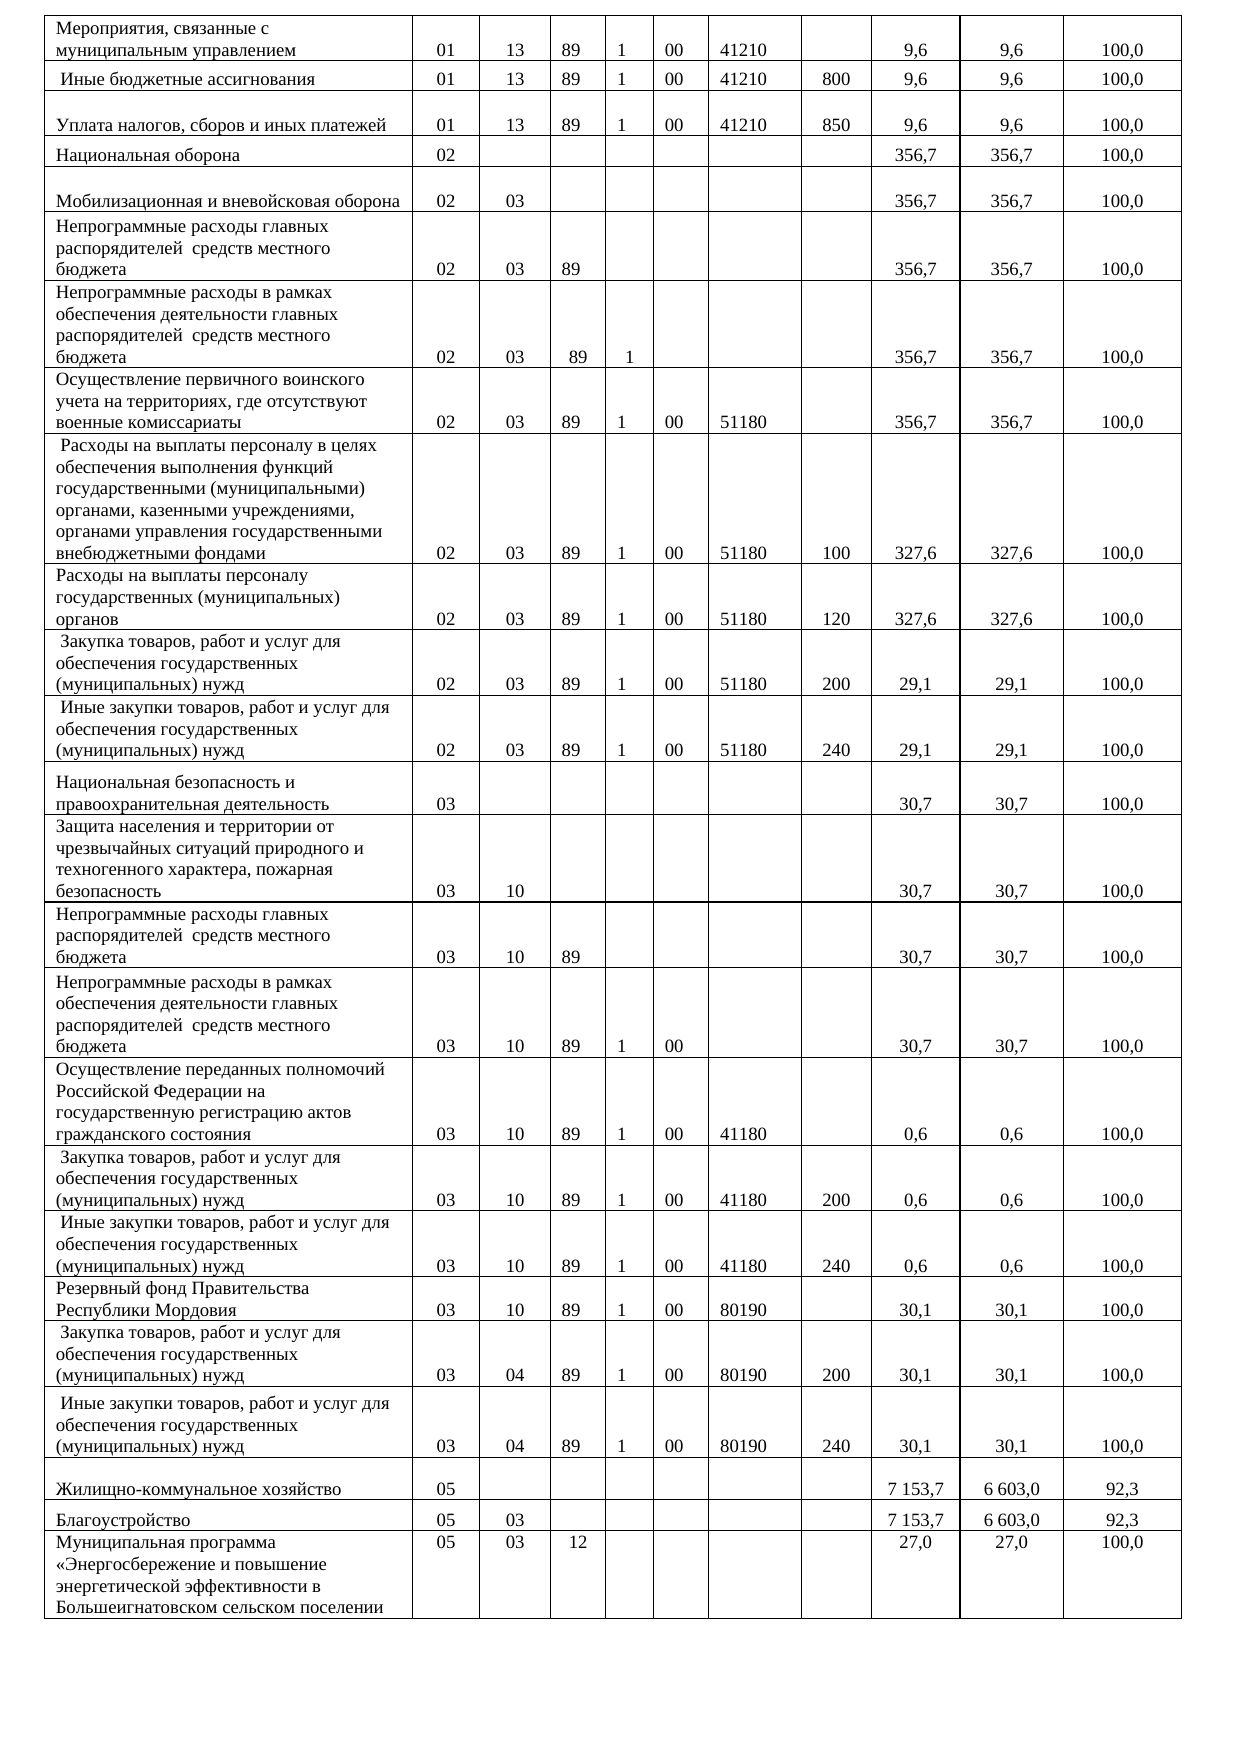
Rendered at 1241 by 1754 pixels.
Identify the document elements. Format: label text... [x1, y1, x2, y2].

table_cell 03 [413, 1277, 479, 1320]
table_cell 7 153,7 [872, 1458, 959, 1499]
table_cell 89 [551, 630, 605, 695]
table_cell Мобилизационная и вневойсковая оборона [45, 167, 412, 211]
table_cell 12 [551, 1531, 605, 1618]
table_cell [551, 136, 605, 166]
table_cell [802, 762, 871, 814]
table_cell 1 [606, 696, 653, 761]
table_cell 100,0 [1064, 815, 1181, 901]
table_cell 850 [802, 91, 871, 135]
table_cell [551, 762, 605, 814]
table_cell 100,0 [1064, 1387, 1181, 1457]
table_cell [551, 815, 605, 901]
table_cell 89 [551, 16, 605, 60]
table_cell 03 [480, 368, 550, 433]
table_cell [802, 212, 871, 280]
table_cell 30,7 [872, 815, 959, 901]
table_cell 27,0 [961, 1531, 1063, 1618]
table_cell [709, 212, 801, 280]
table_cell [606, 815, 653, 901]
table_cell 89 [551, 968, 605, 1057]
table_cell 9,6 [872, 91, 959, 135]
table_cell [551, 1458, 605, 1499]
table_cell 02 [413, 630, 479, 695]
table_cell 100,0 [1064, 1211, 1181, 1276]
table_cell 89 [551, 434, 605, 563]
table_cell Закупка товаров, работ и услуг для обеспечения государственных (муниципальных) нужд [45, 1321, 412, 1386]
table_cell [654, 281, 708, 367]
table_cell 13 [480, 91, 550, 135]
table_cell 356,7 [961, 212, 1063, 280]
table_cell 89 [551, 564, 605, 629]
table_cell 327,6 [872, 434, 959, 563]
table_cell 01 [413, 16, 479, 60]
table_cell 03 [413, 968, 479, 1057]
table_cell 30,1 [872, 1387, 959, 1457]
table_cell 51180 [709, 434, 801, 563]
table_cell [802, 16, 871, 60]
table_cell [551, 167, 605, 211]
table_cell 100,0 [1064, 903, 1181, 967]
table_cell 00 [654, 1058, 708, 1144]
table_cell 9,6 [961, 16, 1063, 60]
table_cell 03 [480, 1500, 550, 1530]
table_cell 10 [480, 815, 550, 901]
table_cell Иные закупки товаров, работ и услуг для обеспечения государственных (муниципальных) нужд [45, 1387, 412, 1457]
table_cell 30,1 [961, 1321, 1063, 1386]
table_cell [606, 903, 653, 967]
table_cell 240 [802, 696, 871, 761]
table_cell [654, 1531, 708, 1618]
table_cell 00 [654, 564, 708, 629]
table_cell 100,0 [1064, 1321, 1181, 1386]
table_cell [654, 1500, 708, 1530]
table_cell 89 [551, 696, 605, 761]
table_cell 03 [413, 762, 479, 814]
table_cell 89 [551, 281, 605, 367]
table_cell 10 [480, 1146, 550, 1210]
table_cell Жилищно-коммунальное хозяйство [45, 1458, 412, 1499]
table_cell 30,1 [961, 1277, 1063, 1320]
table_cell [480, 762, 550, 814]
table_cell 41210 [709, 16, 801, 60]
table_cell 89 [551, 1146, 605, 1210]
table_cell 9,6 [872, 16, 959, 60]
table_cell 00 [654, 1387, 708, 1457]
table_cell 1 [606, 16, 653, 60]
table_cell 356,7 [961, 136, 1063, 166]
table_cell Уплата налогов, сборов и иных платежей [45, 91, 412, 135]
table_cell Защита населения и территории от чрезвычайных ситуаций природного и техногенного характера, пожарная безопасность [45, 815, 412, 901]
table_cell Иные закупки товаров, работ и услуг для обеспечения государственных (муниципальных) нужд [45, 1211, 412, 1276]
table_cell 30,7 [872, 968, 959, 1057]
table_cell 51180 [709, 564, 801, 629]
table_cell 0,6 [961, 1146, 1063, 1210]
table_cell 80190 [709, 1387, 801, 1457]
table_cell 10 [480, 968, 550, 1057]
table_cell 01 [413, 91, 479, 135]
table_cell 1 [606, 1387, 653, 1457]
table_cell 00 [654, 1321, 708, 1386]
table_cell 03 [413, 1146, 479, 1210]
table_cell 1 [606, 564, 653, 629]
table_cell [709, 167, 801, 211]
table_cell 1 [606, 61, 653, 90]
table_cell 89 [551, 61, 605, 90]
table_cell 00 [654, 368, 708, 433]
table_cell 03 [413, 1211, 479, 1276]
table_cell 05 [413, 1458, 479, 1499]
table_cell 02 [413, 434, 479, 563]
table_cell 80190 [709, 1321, 801, 1386]
table_cell 240 [802, 1211, 871, 1276]
table_cell 03 [413, 1058, 479, 1144]
table_cell 10 [480, 1058, 550, 1144]
table_cell 51180 [709, 630, 801, 695]
table_cell 356,7 [872, 167, 959, 211]
table_cell 327,6 [961, 434, 1063, 563]
table_cell 10 [480, 1211, 550, 1276]
table_cell 100 [802, 434, 871, 563]
table_cell 89 [551, 368, 605, 433]
table_cell 29,1 [961, 630, 1063, 695]
table_cell 00 [654, 16, 708, 60]
table_cell 89 [551, 212, 605, 280]
table_cell 89 [551, 1277, 605, 1320]
table_cell 100,0 [1064, 61, 1181, 90]
table_cell Осуществление первичного воинского учета на территориях, где отсутствуют военные комиссариаты [45, 368, 412, 433]
table_cell 80190 [709, 1277, 801, 1320]
table_cell 1 [606, 1146, 653, 1210]
table_cell 1 [606, 368, 653, 433]
table_cell 200 [802, 1146, 871, 1210]
table_cell [802, 968, 871, 1057]
table_cell 240 [802, 1387, 871, 1457]
table_cell [654, 136, 708, 166]
table_cell 51180 [709, 368, 801, 433]
table_cell 02 [413, 696, 479, 761]
table_cell 100,0 [1064, 434, 1181, 563]
table_cell 100,0 [1064, 212, 1181, 280]
table_cell [802, 368, 871, 433]
table_cell Иные закупки товаров, работ и услуг для обеспечения государственных (муниципальных) нужд [45, 696, 412, 761]
table_cell 89 [551, 1387, 605, 1457]
table_cell 03 [480, 167, 550, 211]
table_cell Национальная безопасность и правоохранительная деятельность [45, 762, 412, 814]
table_cell Резервный фонд Правительства Республики Мордовия [45, 1277, 412, 1320]
table_cell 51180 [709, 696, 801, 761]
table_cell 05 [413, 1531, 479, 1618]
table_cell 89 [551, 903, 605, 967]
table_cell 03 [480, 696, 550, 761]
table_cell 29,1 [872, 696, 959, 761]
table_cell 100,0 [1064, 281, 1181, 367]
table_cell 92,3 [1064, 1500, 1181, 1530]
table_cell [480, 1458, 550, 1499]
table_cell 05 [413, 1500, 479, 1530]
table_cell 356,7 [961, 281, 1063, 367]
table_cell Благоустройство [45, 1500, 412, 1530]
table_cell [654, 903, 708, 967]
table_cell [802, 1458, 871, 1499]
table_cell [606, 212, 653, 280]
table_cell 03 [480, 434, 550, 563]
table_cell 00 [654, 968, 708, 1057]
table_cell 00 [654, 630, 708, 695]
table_cell 03 [480, 630, 550, 695]
table_cell 0,6 [872, 1058, 959, 1144]
table_cell [709, 815, 801, 901]
table_cell 41210 [709, 61, 801, 90]
table_cell 1 [606, 630, 653, 695]
table_cell 13 [480, 16, 550, 60]
table_cell 30,1 [872, 1321, 959, 1386]
table_cell 03 [480, 564, 550, 629]
table_cell 02 [413, 368, 479, 433]
table_cell 30,7 [961, 903, 1063, 967]
table_cell 89 [551, 1058, 605, 1144]
table_cell 00 [654, 696, 708, 761]
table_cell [45, 1531, 412, 1618]
table_cell [709, 281, 801, 367]
table_cell 27,0 [872, 1531, 959, 1618]
table_cell 0,6 [872, 1211, 959, 1276]
table_cell 6 603,0 [961, 1500, 1063, 1530]
table_cell 03 [480, 1531, 550, 1618]
table_cell [606, 136, 653, 166]
table_cell 30,7 [961, 762, 1063, 814]
table_cell 327,6 [872, 564, 959, 629]
table_cell Осуществление переданных полномочий Российской Федерации на государственную регистрацию актов гражданского состояния [45, 1058, 412, 1144]
table_cell 100,0 [1064, 1277, 1181, 1320]
table_cell [802, 1277, 871, 1320]
table_cell 120 [802, 564, 871, 629]
table_cell 100,0 [1064, 696, 1181, 761]
table_cell 29,1 [872, 630, 959, 695]
table_cell [709, 762, 801, 814]
table_cell 92,3 [1064, 1458, 1181, 1499]
table_cell Национальная оборона [45, 136, 412, 166]
table_cell Расходы на выплаты персоналу в целях обеспечения выполнения функций государственными (муниципальными) органами, казенными учреждениями, органами управления государственными внебюджетными фондами [45, 434, 412, 563]
table_cell 100,0 [1064, 136, 1181, 166]
table_cell 13 [480, 61, 550, 90]
table_cell 04 [480, 1387, 550, 1457]
table_cell Закупка товаров, работ и услуг для обеспечения государственных (муниципальных) нужд [45, 1146, 412, 1210]
table_cell 00 [654, 1277, 708, 1320]
table_cell [802, 815, 871, 901]
table_cell Иные бюджетные ассигнования [45, 61, 412, 90]
table_cell Непрограммные расходы главных распорядителей средств местного бюджета [45, 903, 412, 967]
table_cell 00 [654, 1146, 708, 1210]
table_cell 1 [606, 1277, 653, 1320]
table_cell 1 [606, 434, 653, 563]
table_cell 100,0 [1064, 16, 1181, 60]
table_cell [709, 903, 801, 967]
table_cell 01 [413, 61, 479, 90]
table_cell 00 [654, 1211, 708, 1276]
table_cell 02 [413, 281, 479, 367]
table_cell 356,7 [961, 368, 1063, 433]
table_cell 356,7 [872, 136, 959, 166]
table_cell 100,0 [1064, 762, 1181, 814]
table_cell 100,0 [1064, 167, 1181, 211]
table_cell Мероприятия, связанные с муниципальным управлением [45, 16, 412, 60]
table_cell 1 [606, 1321, 653, 1386]
table_cell [606, 1500, 653, 1530]
table_cell [606, 762, 653, 814]
table_cell 9,6 [872, 61, 959, 90]
table_cell 03 [480, 281, 550, 367]
table_cell 41180 [709, 1211, 801, 1276]
table_cell [802, 1058, 871, 1144]
table_cell Расходы на выплаты персоналу государственных (муниципальных) органов [45, 564, 412, 629]
table_cell 100,0 [1064, 1146, 1181, 1210]
table_cell [709, 1531, 801, 1618]
table_cell 30,7 [872, 762, 959, 814]
table_cell 1 [606, 281, 653, 367]
table_cell 29,1 [961, 696, 1063, 761]
table_cell [480, 136, 550, 166]
table_cell 10 [480, 1277, 550, 1320]
table_cell [654, 167, 708, 211]
table_cell 200 [802, 630, 871, 695]
table_cell 200 [802, 1321, 871, 1386]
table_cell [606, 167, 653, 211]
table_cell 03 [413, 903, 479, 967]
table_cell 100,0 [1064, 564, 1181, 629]
table_cell [606, 1458, 653, 1499]
table_cell 356,7 [872, 368, 959, 433]
table_cell 02 [413, 136, 479, 166]
table_cell 9,6 [961, 91, 1063, 135]
table_cell 356,7 [872, 212, 959, 280]
table_cell 7 153,7 [872, 1500, 959, 1530]
table_cell [802, 136, 871, 166]
table_cell [802, 903, 871, 967]
table_cell 02 [413, 564, 479, 629]
table_cell 03 [413, 815, 479, 901]
table_cell 1 [606, 91, 653, 135]
table_cell 6 603,0 [961, 1458, 1063, 1499]
table_cell 41180 [709, 1058, 801, 1144]
table_cell 0,6 [872, 1146, 959, 1210]
table_cell 9,6 [961, 61, 1063, 90]
table_cell 0,6 [961, 1211, 1063, 1276]
table_cell 100,0 [1064, 368, 1181, 433]
table_cell [709, 968, 801, 1057]
table_cell 03 [413, 1387, 479, 1457]
table_cell 00 [654, 434, 708, 563]
table_cell 89 [551, 91, 605, 135]
table_cell 1 [606, 1211, 653, 1276]
table_cell 89 [551, 1211, 605, 1276]
table_cell [709, 1458, 801, 1499]
table_cell [654, 1458, 708, 1499]
table_cell 356,7 [872, 281, 959, 367]
table_cell 10 [480, 903, 550, 967]
table_cell 100,0 [1064, 91, 1181, 135]
table_cell 800 [802, 61, 871, 90]
table_cell [654, 212, 708, 280]
table_cell 1 [606, 1058, 653, 1144]
table_cell 02 [413, 167, 479, 211]
table_cell 00 [654, 91, 708, 135]
table_cell [551, 1500, 605, 1530]
table_cell 0,6 [961, 1058, 1063, 1144]
table_cell [709, 1500, 801, 1530]
table_cell 100,0 [1064, 1058, 1181, 1144]
table_cell [606, 1531, 653, 1618]
table_cell [654, 762, 708, 814]
table_cell 30,7 [961, 815, 1063, 901]
table_cell 30,1 [872, 1277, 959, 1320]
table_cell 356,7 [961, 167, 1063, 211]
table_cell 100,0 [1064, 968, 1181, 1057]
table_cell 04 [480, 1321, 550, 1386]
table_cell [45, 212, 412, 280]
table_cell 1 [606, 968, 653, 1057]
table_cell Закупка товаров, работ и услуг для обеспечения государственных (муниципальных) нужд [45, 630, 412, 695]
table_cell 41180 [709, 1146, 801, 1210]
table_cell 30,7 [961, 968, 1063, 1057]
table_cell [802, 281, 871, 367]
table_cell 41210 [709, 91, 801, 135]
table_cell Непрограммные расходы в рамках обеспечения деятельности главных распорядителей средств местного бюджета [45, 281, 412, 367]
table_cell 100,0 [1064, 1531, 1181, 1618]
table_cell 327,6 [961, 564, 1063, 629]
table_cell 03 [413, 1321, 479, 1386]
table_cell 100,0 [1064, 630, 1181, 695]
table_cell 89 [551, 1321, 605, 1386]
table_cell Непрограммные расходы в рамках обеспечения деятельности главных распорядителей средств местного бюджета [45, 968, 412, 1057]
table_cell [709, 136, 801, 166]
table_cell 02 [413, 212, 479, 280]
table_cell [654, 815, 708, 901]
table_cell [802, 1500, 871, 1530]
table_cell 03 [480, 212, 550, 280]
table_cell [802, 167, 871, 211]
table_cell [802, 1531, 871, 1618]
table_cell 00 [654, 61, 708, 90]
table_cell 30,7 [872, 903, 959, 967]
table_cell 30,1 [961, 1387, 1063, 1457]
